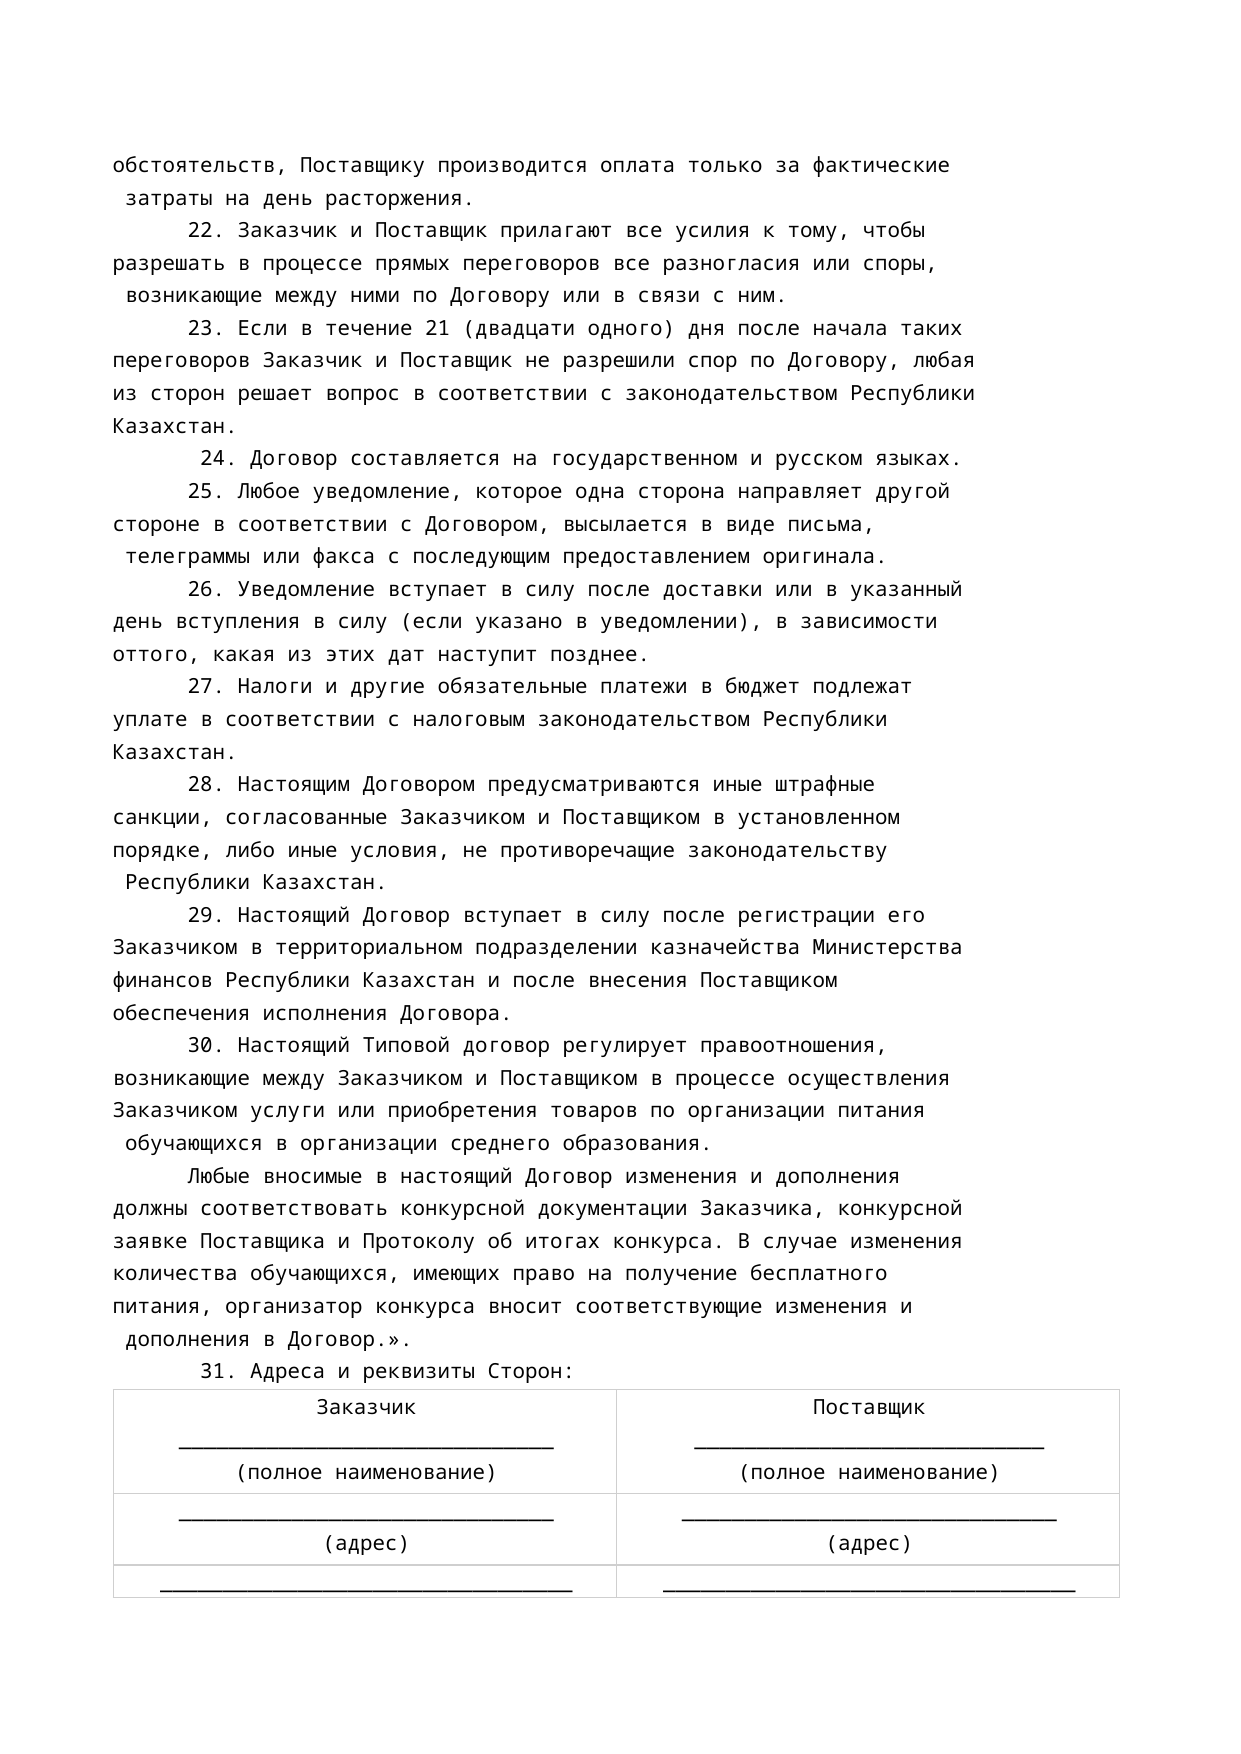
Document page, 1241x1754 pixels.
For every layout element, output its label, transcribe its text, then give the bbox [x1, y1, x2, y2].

table_cell ______________________________ (адрес) [617, 1494, 1119, 1564]
table_header Заказчик ______________________________ (полное наименование) [114, 1390, 616, 1493]
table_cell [114, 1566, 616, 1597]
table_cell ______________________________ (адрес) [114, 1494, 616, 1564]
table_header Поставщик ____________________________ (полное наименование) [617, 1390, 1119, 1493]
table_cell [617, 1566, 1119, 1597]
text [112, 150, 1128, 1385]
